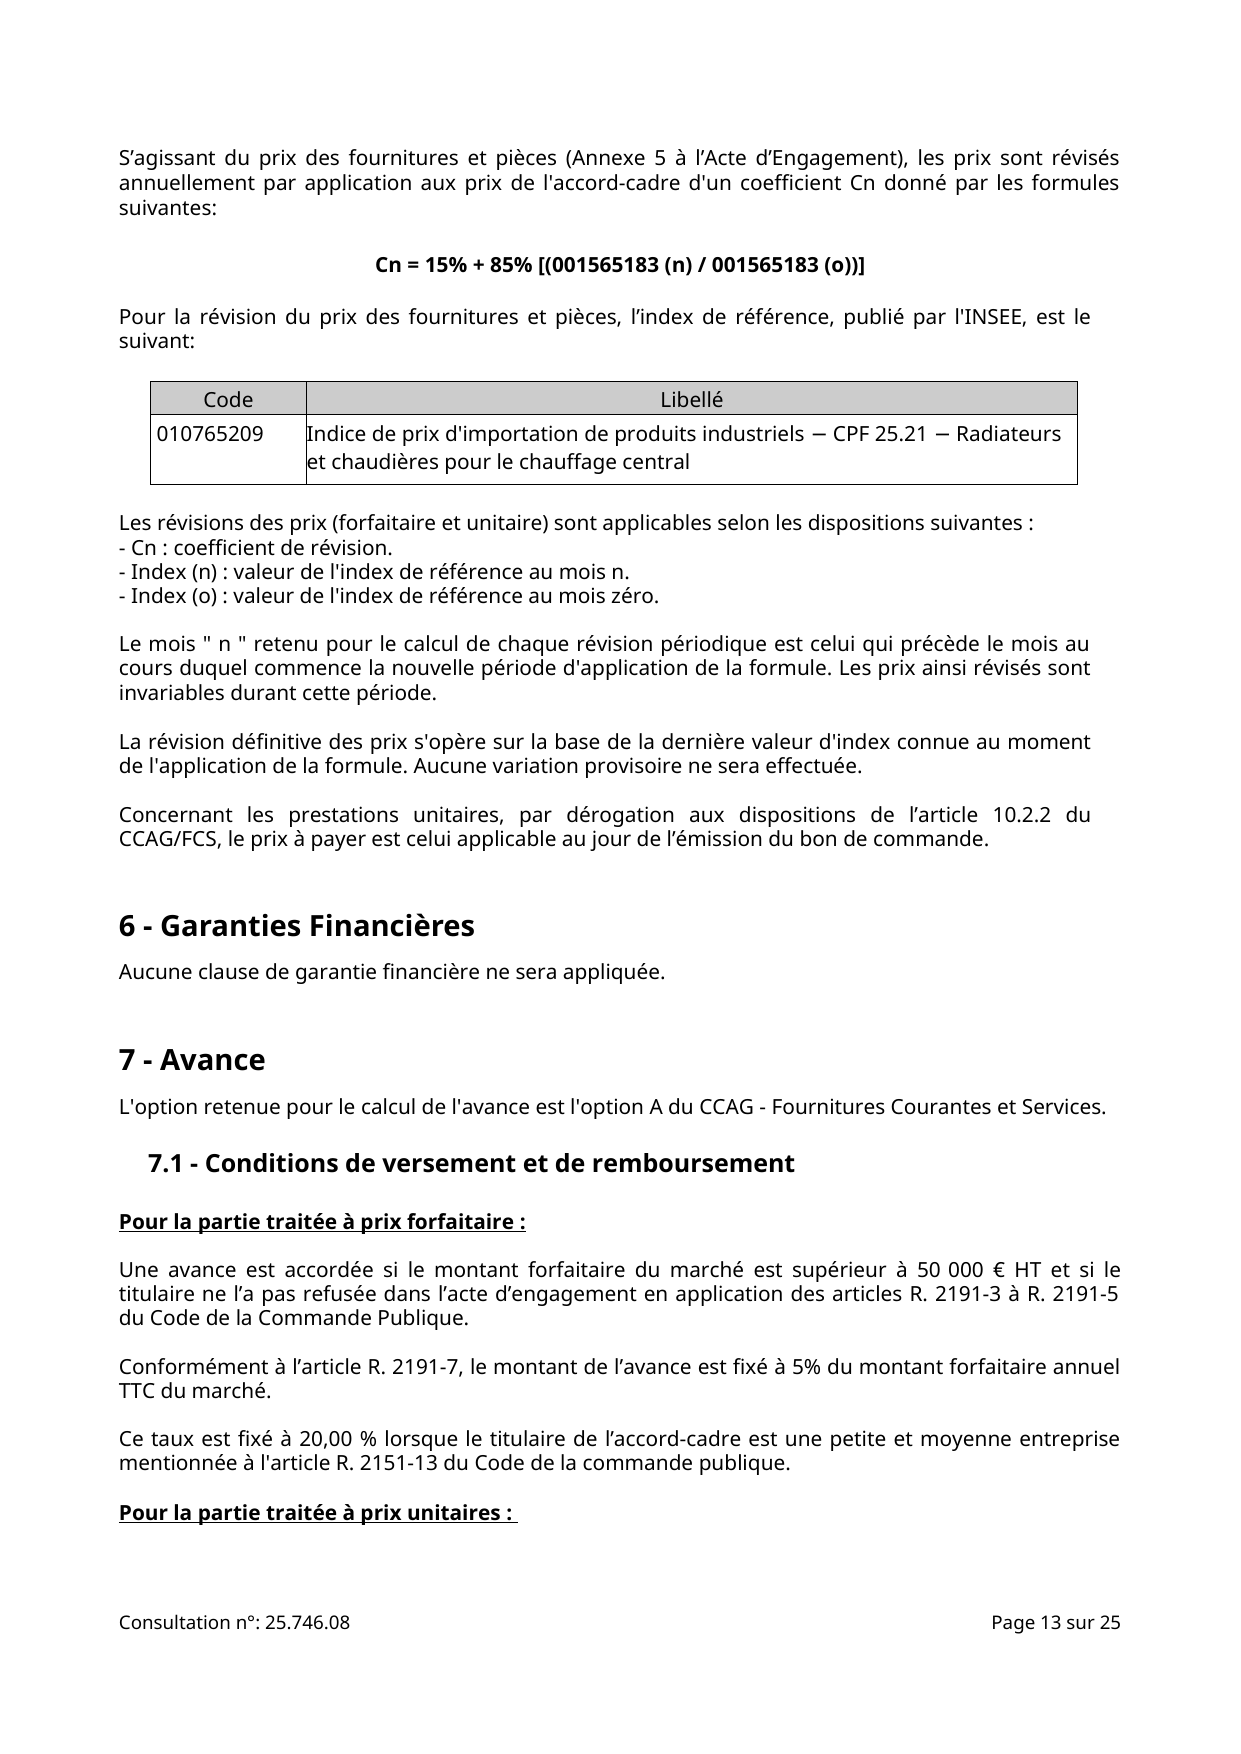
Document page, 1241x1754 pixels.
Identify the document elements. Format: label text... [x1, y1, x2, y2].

subtitle 7.1 - Conditions de versement et de remboursement [148, 1145, 1121, 1179]
text Une avance est accordée si le montant forfaitaire du marché est supérieur à 50 000 € HT et si le titulaire ne l’a pas refusée dans l’acte d’engagement en application des articles R. 2191-3 à R. 2191-5 du Code de la Commande Publique. [119, 1258, 1121, 1331]
text - Cn : coefficient de révision. [119, 536, 1092, 560]
table_cell 010765209 [151, 415, 306, 484]
subtitle 6 - Garanties Financières [119, 905, 1121, 945]
table_cell Indice de prix d'importation de produits industriels − CPF 25.21 − Radiateurs et chaudières pour le chauffage central [307, 415, 1077, 484]
text Pour la partie traitée à prix unitaires : [119, 1501, 1121, 1525]
subtitle 7 - Avance [119, 1040, 1121, 1079]
text Concernant les prestations unitaires, par dérogation aux dispositions de l’article 10.2.2 du CCAG/FCS, le prix à payer est celui applicable au jour de l’émission du bon de commande. [119, 803, 1092, 852]
text Conformément à l’article R. 2191-7, le montant de l’avance est fixé à 5% du montant forfaitaire annuel TTC du marché. [119, 1355, 1121, 1403]
table_header Code [151, 382, 306, 414]
text Le mois " n " retenu pour le calcul de chaque révision périodique est celui qui précède le mois au cours duquel commence la nouvelle période d'application de la formule. Les prix ainsi révisés sont invariables durant cette période. [119, 632, 1092, 705]
text - Index (o) : valeur de l'index de référence au mois zéro. [119, 584, 1092, 608]
text La révision définitive des prix s'opère sur la base de la dernière valeur d'index connue au moment de l'application de la formule. Aucune variation provisoire ne sera effectuée. [119, 730, 1092, 778]
text Aucune clause de garantie financière ne sera appliquée. [119, 957, 1121, 986]
text S’agissant du prix des fournitures et pièces (Annexe 5 à l’Acte d’Engagement), les prix sont révisés annuellement par application aux prix de l'accord-cadre d'un coefficient Cn donné par les formules suivantes: [119, 146, 1121, 221]
text - Index (n) : valeur de l'index de référence au mois n. [119, 560, 1092, 584]
text L'option retenue pour le calcul de l'avance est l'option A du CCAG - Fournitures Courantes et Services. [119, 1092, 1121, 1120]
table_header Libellé [307, 382, 1077, 414]
text Cn = 15% + 85% [(001565183 (n) / 001565183 (o))] [119, 250, 1121, 278]
text Ce taux est fixé à 20,00 % lorsque le titulaire de l’accord-cadre est une petite et moyenne entreprise mentionnée à l'article R. 2151-13 du Code de la commande publique. [119, 1427, 1121, 1476]
text Les révisions des prix (forfaitaire et unitaire) sont applicables selon les dispositions suivantes : [119, 512, 1092, 536]
text Pour la révision du prix des fournitures et pièces, l’index de référence, publié par l'INSEE, est le suivant: [119, 306, 1092, 354]
text Pour la partie traitée à prix forfaitaire : [119, 1210, 1121, 1234]
